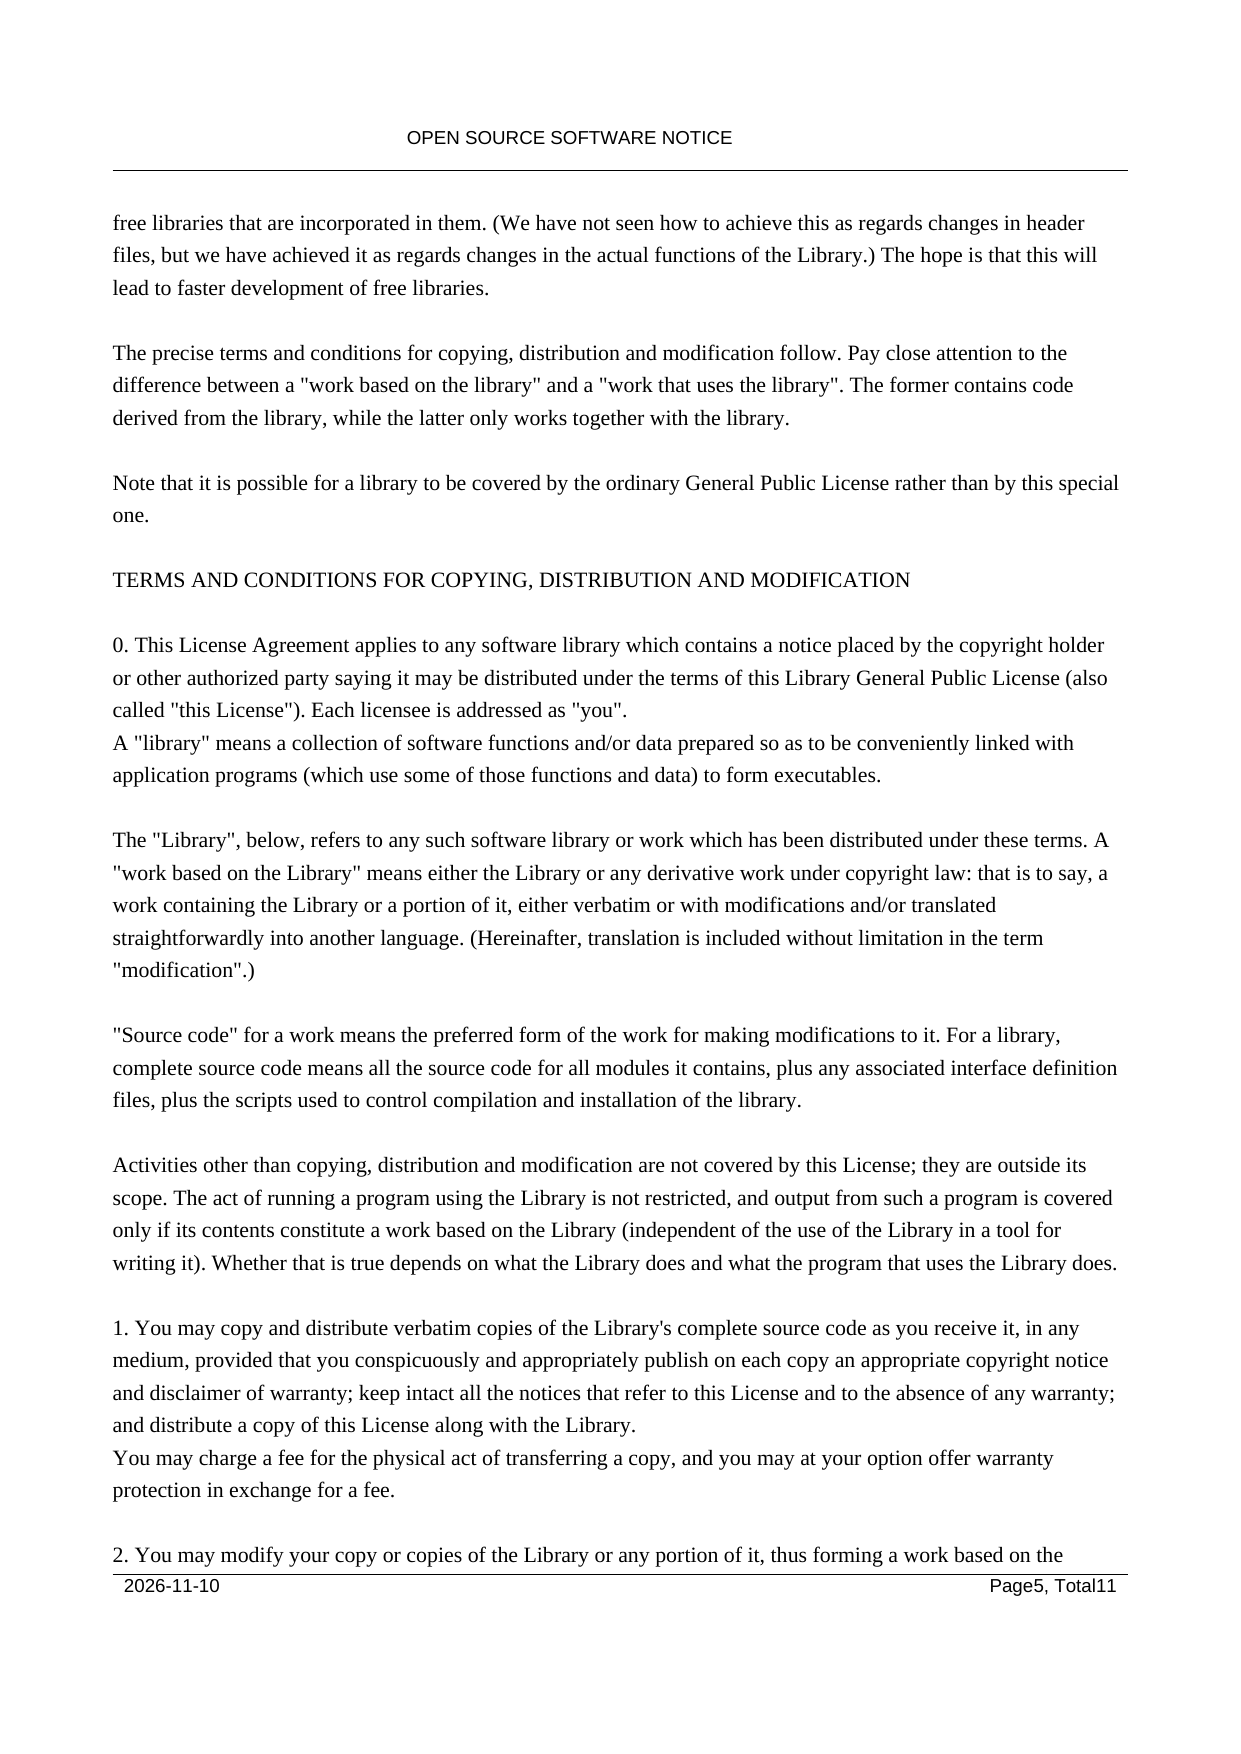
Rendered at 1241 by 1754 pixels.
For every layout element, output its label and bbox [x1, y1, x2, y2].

text [112, 206, 1128, 1571]
